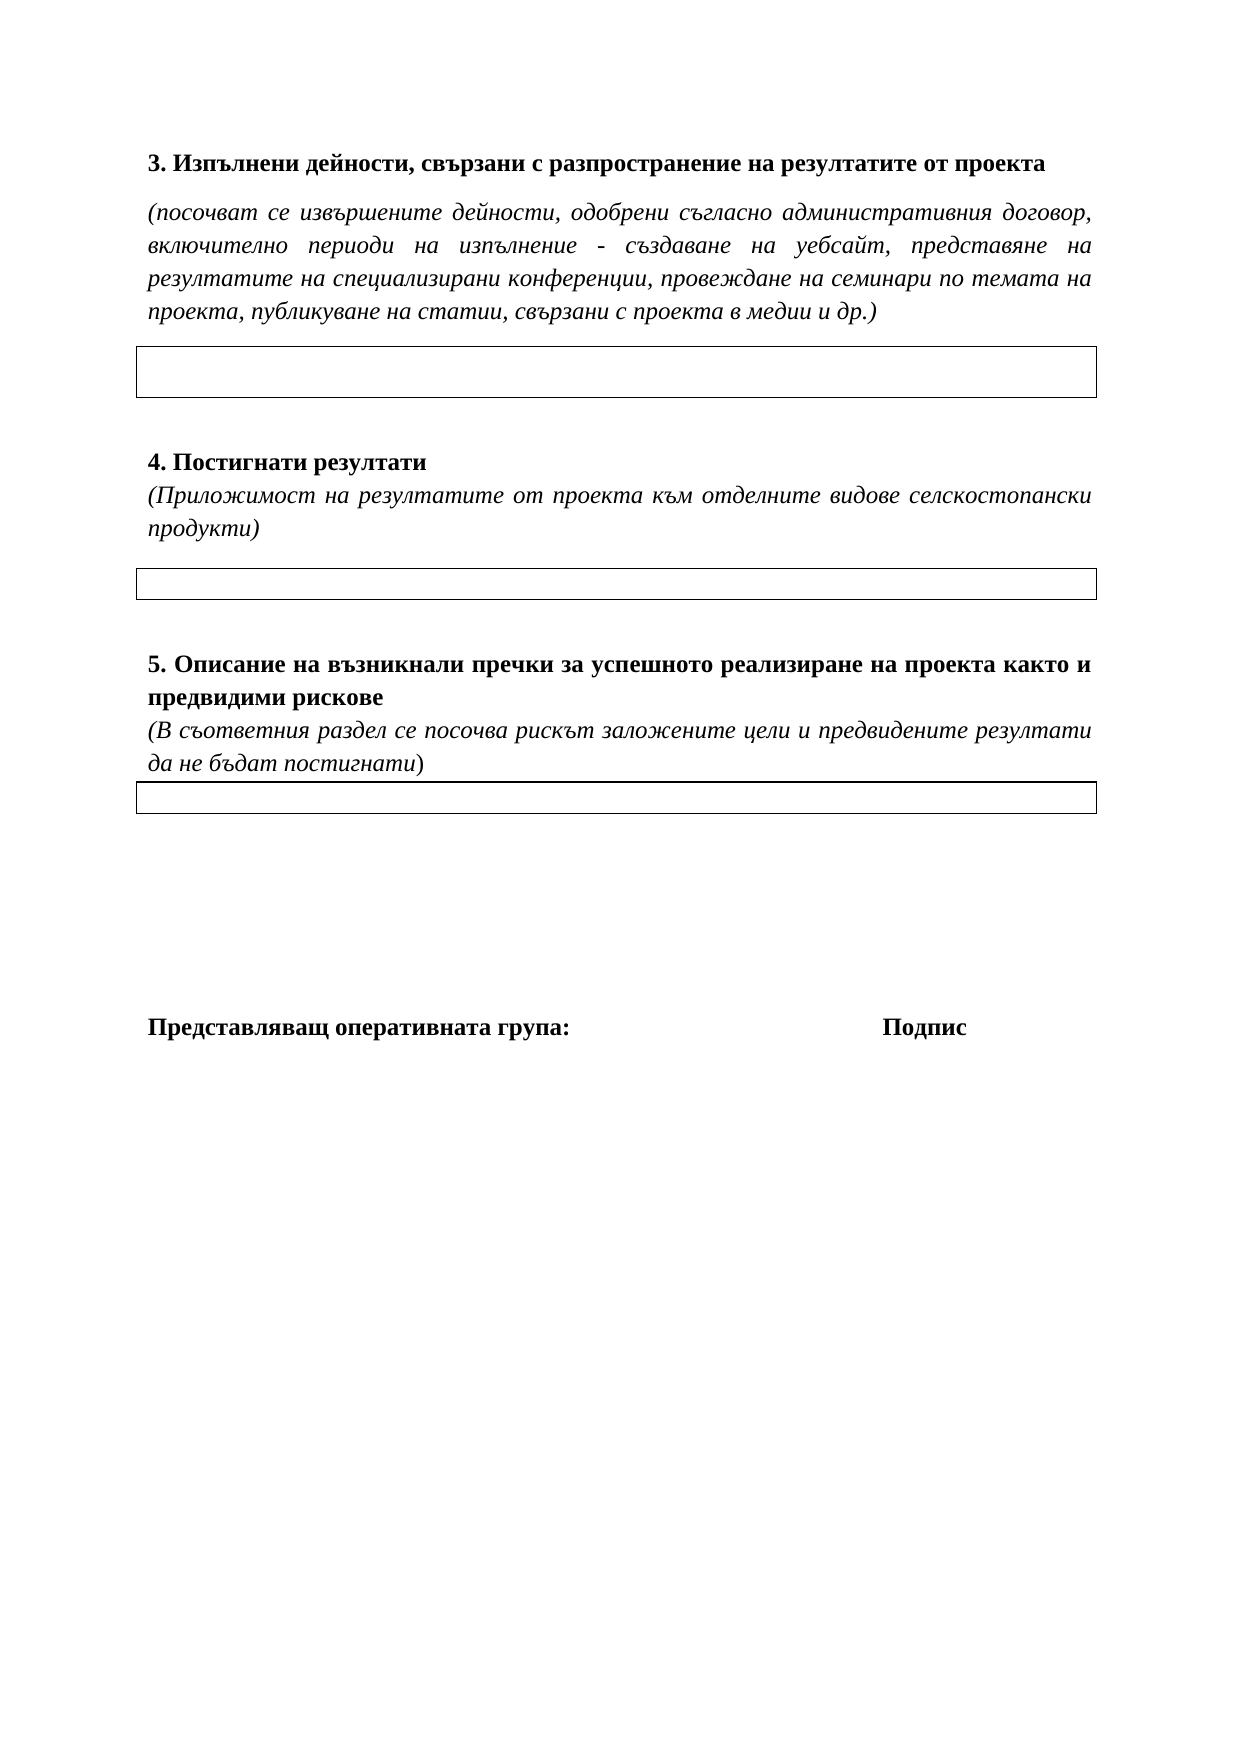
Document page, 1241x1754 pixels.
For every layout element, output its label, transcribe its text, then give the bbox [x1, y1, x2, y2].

table_header Подпис [871, 1013, 1096, 1108]
text (В съответния раздел се посочва рискът заложените цели и предвидените резултати да не бъдат постигнати) [148, 715, 1093, 777]
text 5. Описание на възникнали пречки за успешното реализиране на проекта както и предвидими рискове [148, 649, 1093, 711]
table_header [137, 783, 1096, 813]
text (Приложимост на резултатите от проекта към отделните видове селскостопански продукти) [148, 481, 1093, 542]
text (посочват се извършените дейности, одобрени съгласно административния договор, включително периоди на изпълнение - създаване на уебсайт, представяне на резултатите на специализирани конференции, провеждане на семинари по темата на проекта, публикуване на статии, свързани с проекта в медии и др.) [148, 197, 1093, 325]
table_header [137, 347, 1096, 397]
table_header Представляващ оперативната група: [136, 1013, 871, 1108]
text 4. Постигнати резултати [148, 447, 1093, 476]
table_header [137, 569, 1096, 599]
text 3. Изпълнени дейности, свързани с разпространение на резултатите от проекта [148, 148, 1093, 176]
